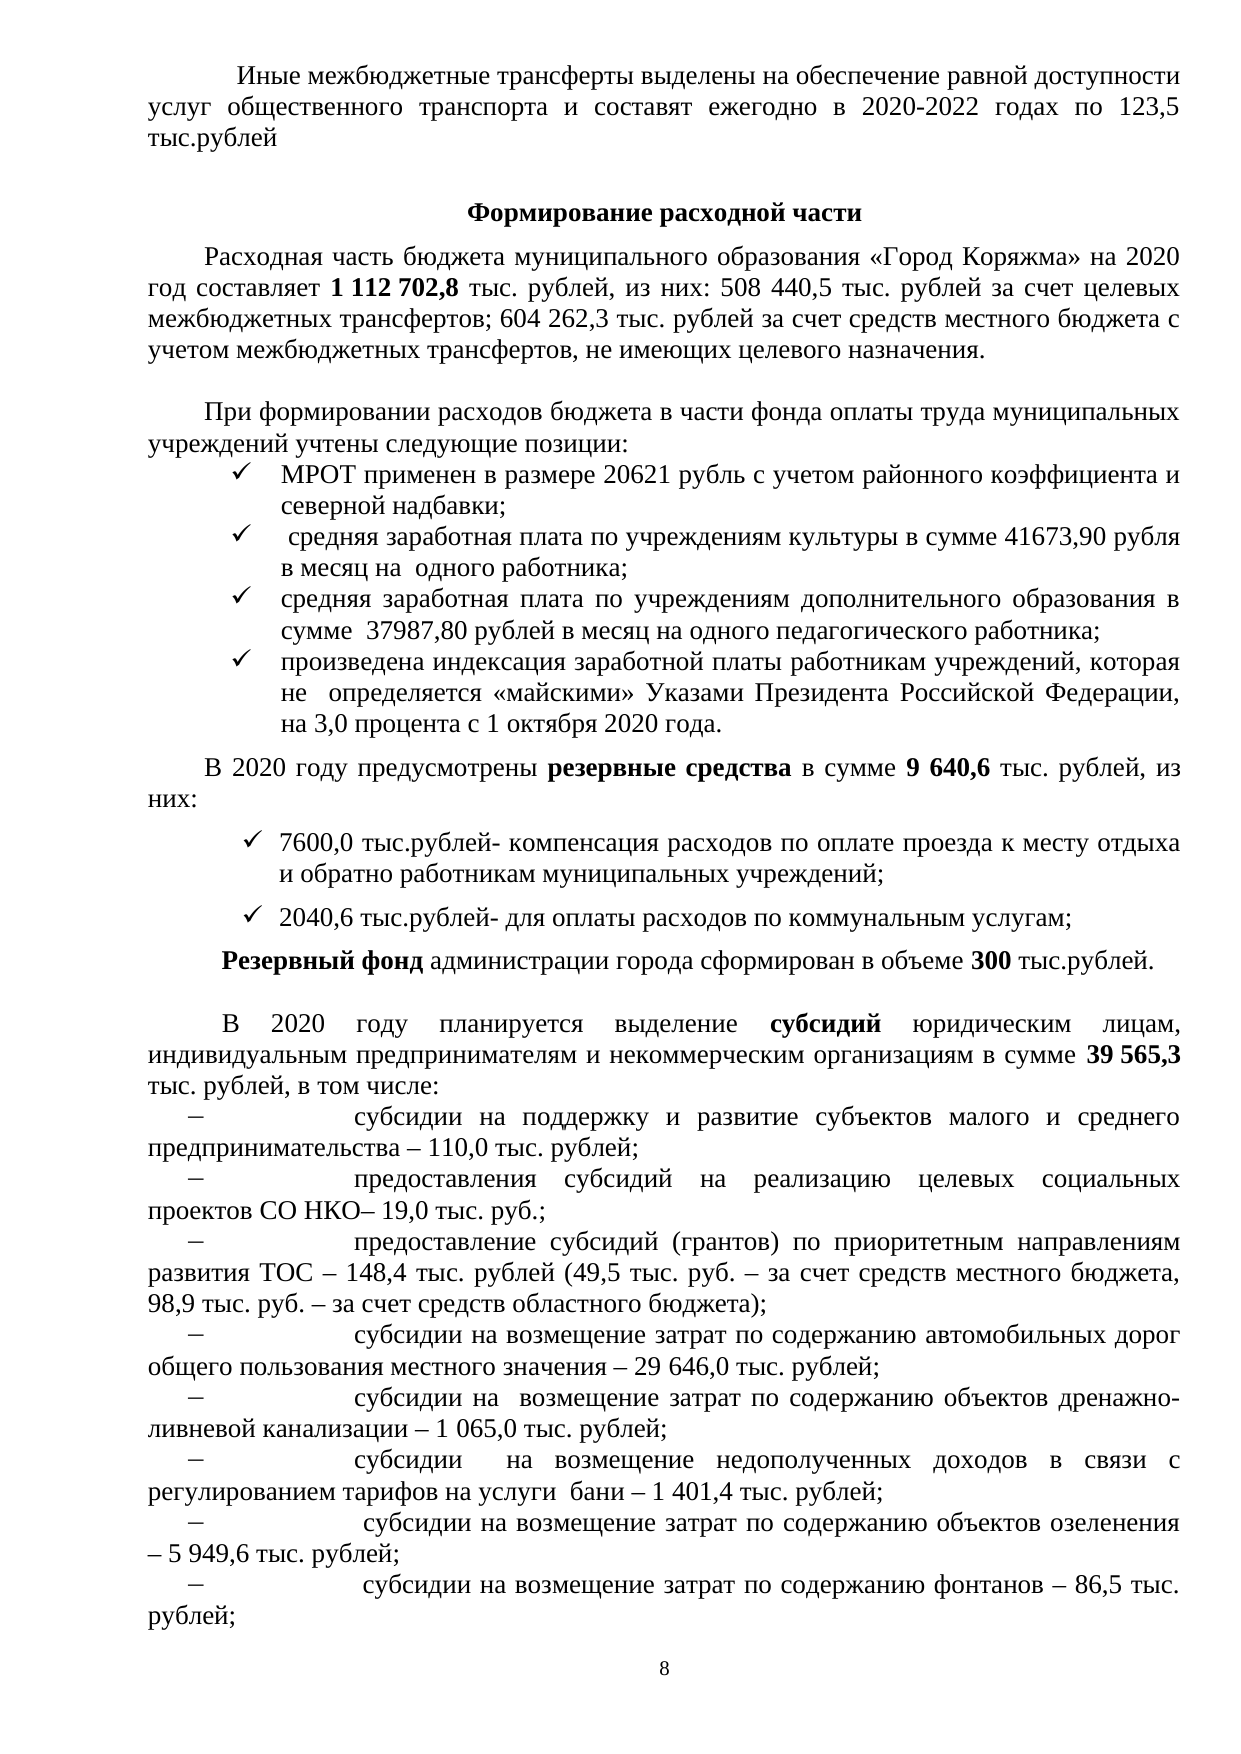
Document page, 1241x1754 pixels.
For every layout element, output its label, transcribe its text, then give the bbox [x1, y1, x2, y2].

list субсидии на возмещение затрат по содержанию автомобильных дорог общего пользования местного значения – 29 646,0 тыс. рублей; [148, 1318, 1181, 1381]
list 2040,6 тыс.рублей- для оплаты расходов по коммунальным услугам; [241, 901, 1181, 932]
list МРОТ применен в размере 20621 рубль с учетом районного коэффициента и северной надбавки; [230, 458, 1181, 520]
list субсидии на возмещение затрат по содержанию объектов дренажно-ливневой канализации – 1 065,0 тыс. рублей; [148, 1381, 1181, 1443]
list субсидии на возмещение недополученных доходов в связи с регулированием тарифов на услуги бани – 1 401,4 тыс. рублей; [148, 1443, 1181, 1506]
list субсидии на возмещение затрат по содержанию объектов озеленения – 5 949,6 тыс. рублей; [148, 1506, 1181, 1568]
text При формировании расходов бюджета в части фонда оплаты труда муниципальных учреждений учтены следующие позиции: [148, 396, 1181, 458]
list предоставление субсидий (грантов) по приоритетным направлениям развития ТОС – 148,4 тыс. рублей (49,5 тыс. руб. – за счет средств местного бюджета, 98,9 тыс. руб. – за счет средств областного бюджета); [148, 1225, 1181, 1318]
list 7600,0 тыс.рублей- компенсация расходов по оплате проезда к месту отдыха и обратно работникам муниципальных учреждений; [241, 826, 1181, 888]
list предоставления субсидий на реализацию целевых социальных проектов СО НКО– 19,0 тыс. руб.; [148, 1163, 1181, 1225]
text В 2020 году планируется выделение субсидий юридическим лицам, индивидуальным предпринимателям и некоммерческим организациям в сумме 39 565,3 тыс. рублей, в том числе: [148, 1007, 1181, 1100]
text В 2020 году предусмотрены резервные средства в сумме 9 640,6 тыс. рублей, из них: [148, 751, 1181, 813]
text Иные межбюджетные трансферты выделены на обеспечение равной доступности услуг общественного транспорта и составят ежегодно в 2020-2022 годах по 123,5 тыс.рублей [148, 59, 1181, 152]
text Расходная часть бюджета муниципального образования «Город Коряжма» на 2020 год составляет 1 112 702,8 тыс. рублей, из них: 508 440,5 тыс. рублей за счет целевых межбюджетных трансфертов; 604 262,3 тыс. рублей за счет средств местного бюджета с учетом межбюджетных трансфертов, не имеющих целевого назначения. [148, 240, 1181, 364]
list субсидии на возмещение затрат по содержанию фонтанов – 86,5 тыс. рублей; [148, 1568, 1181, 1631]
list произведена индексация заработной платы работникам учреждений, которая не определяется «майскими» Указами Президента Российской Федерации, на 3,0 процента с 1 октября 2020 года. [230, 645, 1181, 738]
list средняя заработная плата по учреждениям дополнительного образования в сумме 37987,80 рублей в месяц на одного педагогического работника; [230, 583, 1181, 645]
list средняя заработная плата по учреждениям культуры в сумме 41673,90 рубля в месяц на одного работника; [230, 520, 1181, 583]
text Формирование расходной части [148, 196, 1181, 227]
list субсидии на поддержку и развитие субъектов малого и среднего предпринимательства – 110,0 тыс. рублей; [148, 1100, 1181, 1163]
text Резервный фонд администрации города сформирован в объеме 300 тыс.рублей. [148, 944, 1181, 976]
